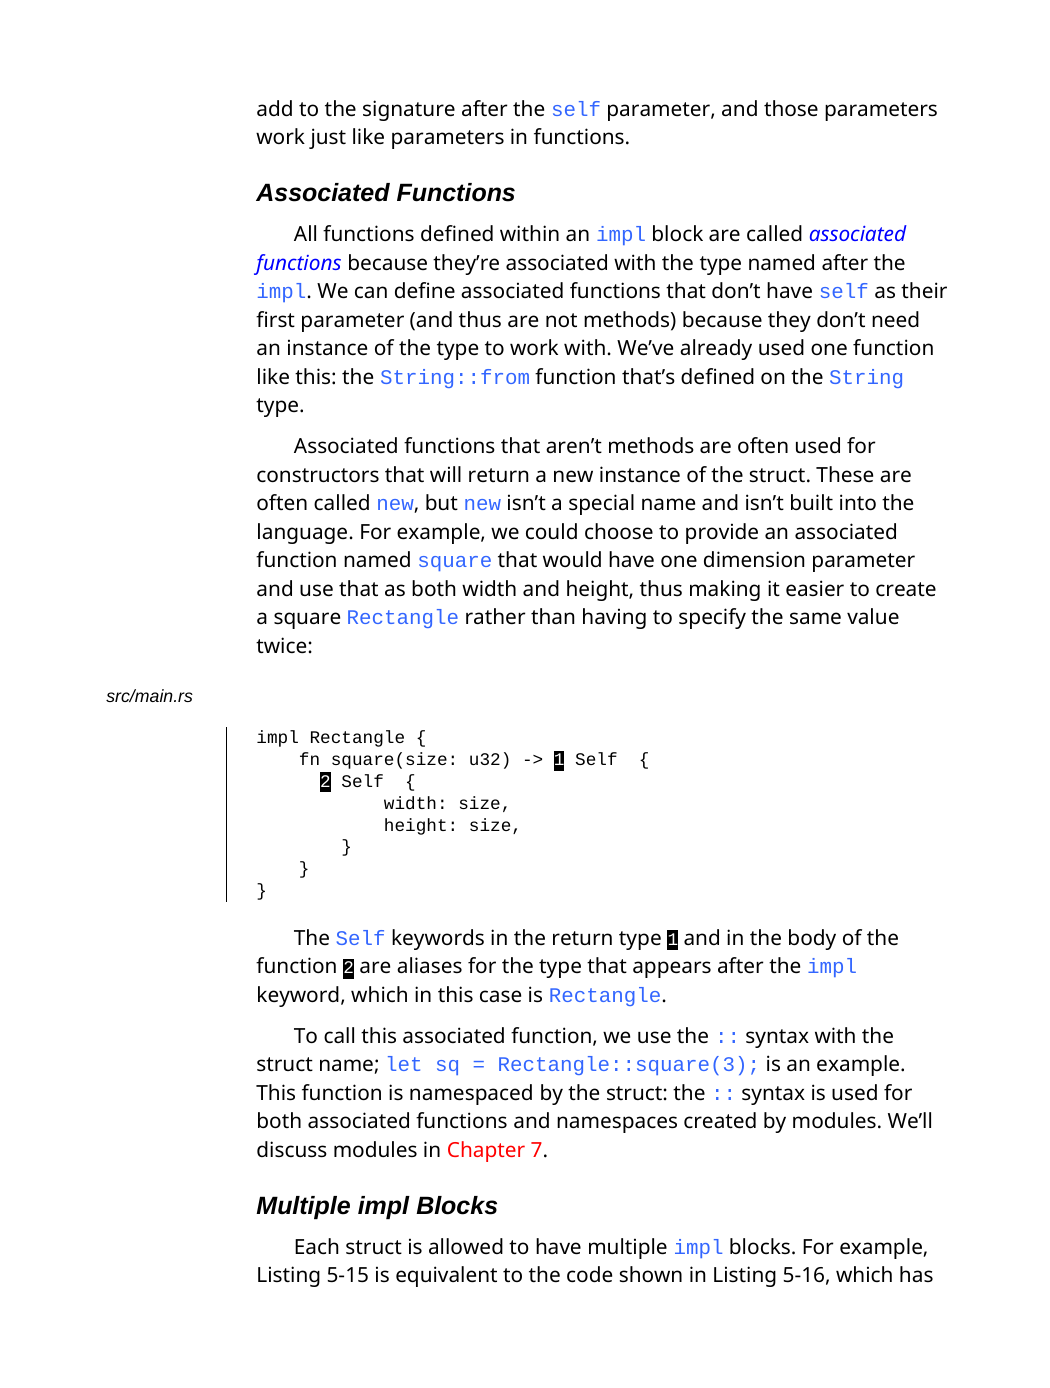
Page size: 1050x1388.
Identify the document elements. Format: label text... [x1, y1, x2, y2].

text The Self keywords in the return type 1 and in the body of the function 2 are aliases for the type that appears after the impl keyword, which in this case is Rectangle. [256, 923, 950, 1008]
text All functions defined within an impl block are called associated functions because they’re associated with the type named after the impl. We can define associated functions that don’t have self as their first parameter (and thus are not methods) because they don’t need an instance of the type to work with. We’ve already used one function like this: the String::from function that’s defined on the String type. [256, 219, 950, 419]
text height: size, [227, 814, 950, 836]
text } [227, 858, 950, 880]
text Associated functions that aren’t methods are often used for constructors that will return a new instance of the struct. These are often called new, but new isn’t a special name and isn’t built into the language. For example, we could choose to provide an associated function named square that would have one dimension parameter and use that as both width and height, thus making it easier to create a square Rectangle rather than having to specify the same value twice: [256, 431, 950, 659]
text src/main.rs [106, 684, 950, 706]
text } [227, 880, 950, 902]
text Multiple impl Blocks [256, 1188, 950, 1219]
text } [227, 836, 950, 858]
text To call this associated function, we use the :: syntax with the struct name; let sq = Rectangle::square(3); is an example. This function is namespaced by the struct: the :: syntax is used for both associated functions and namespaces created by modules. We’ll discuss modules in Chapter 7. [256, 1021, 950, 1163]
text impl Rectangle { [227, 727, 950, 749]
text width: size, [227, 792, 950, 814]
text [256, 1232, 950, 1289]
text 2 Self { [227, 771, 950, 792]
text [256, 94, 950, 151]
text Associated Functions [256, 176, 950, 207]
text fn square(size: u32) -> 1 Self { [227, 749, 950, 771]
